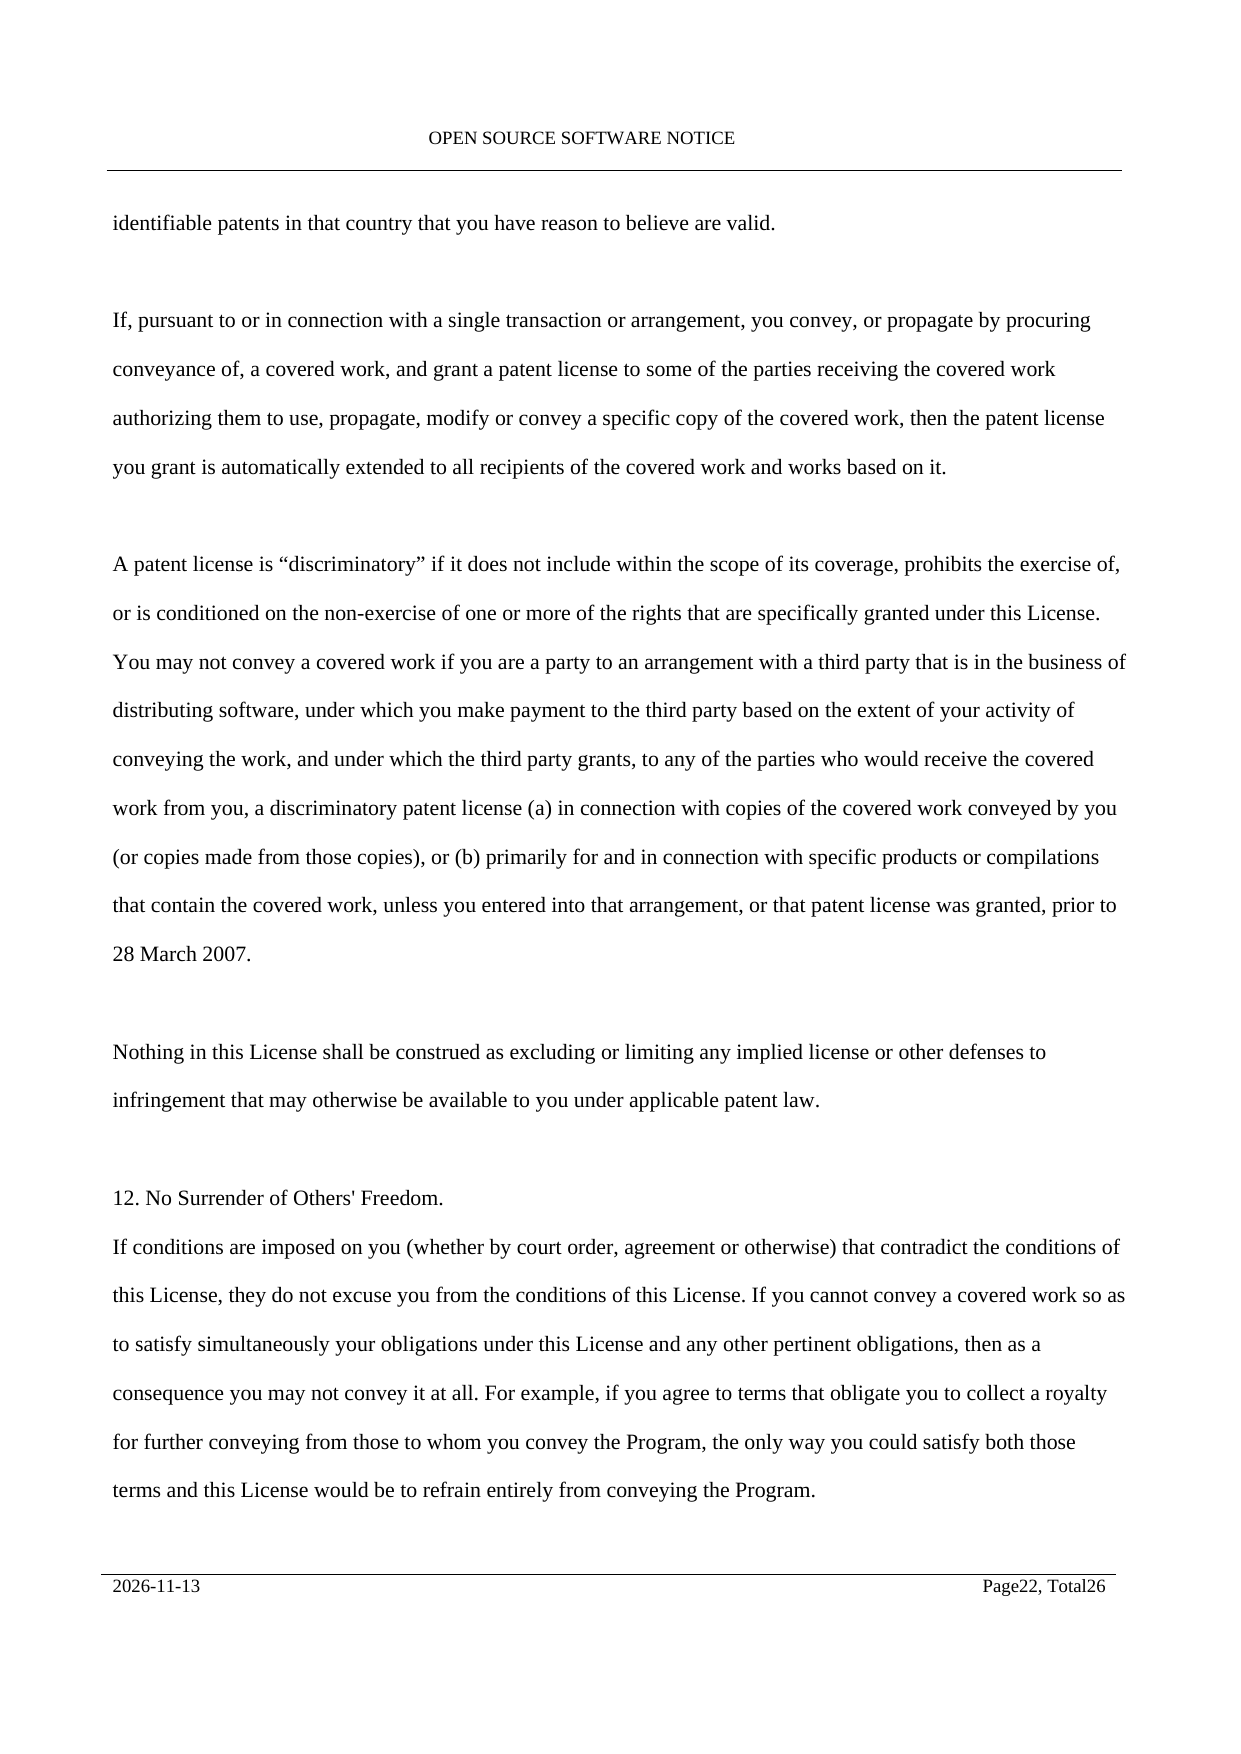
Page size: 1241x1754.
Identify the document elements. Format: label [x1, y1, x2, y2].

text [112, 206, 1128, 1506]
